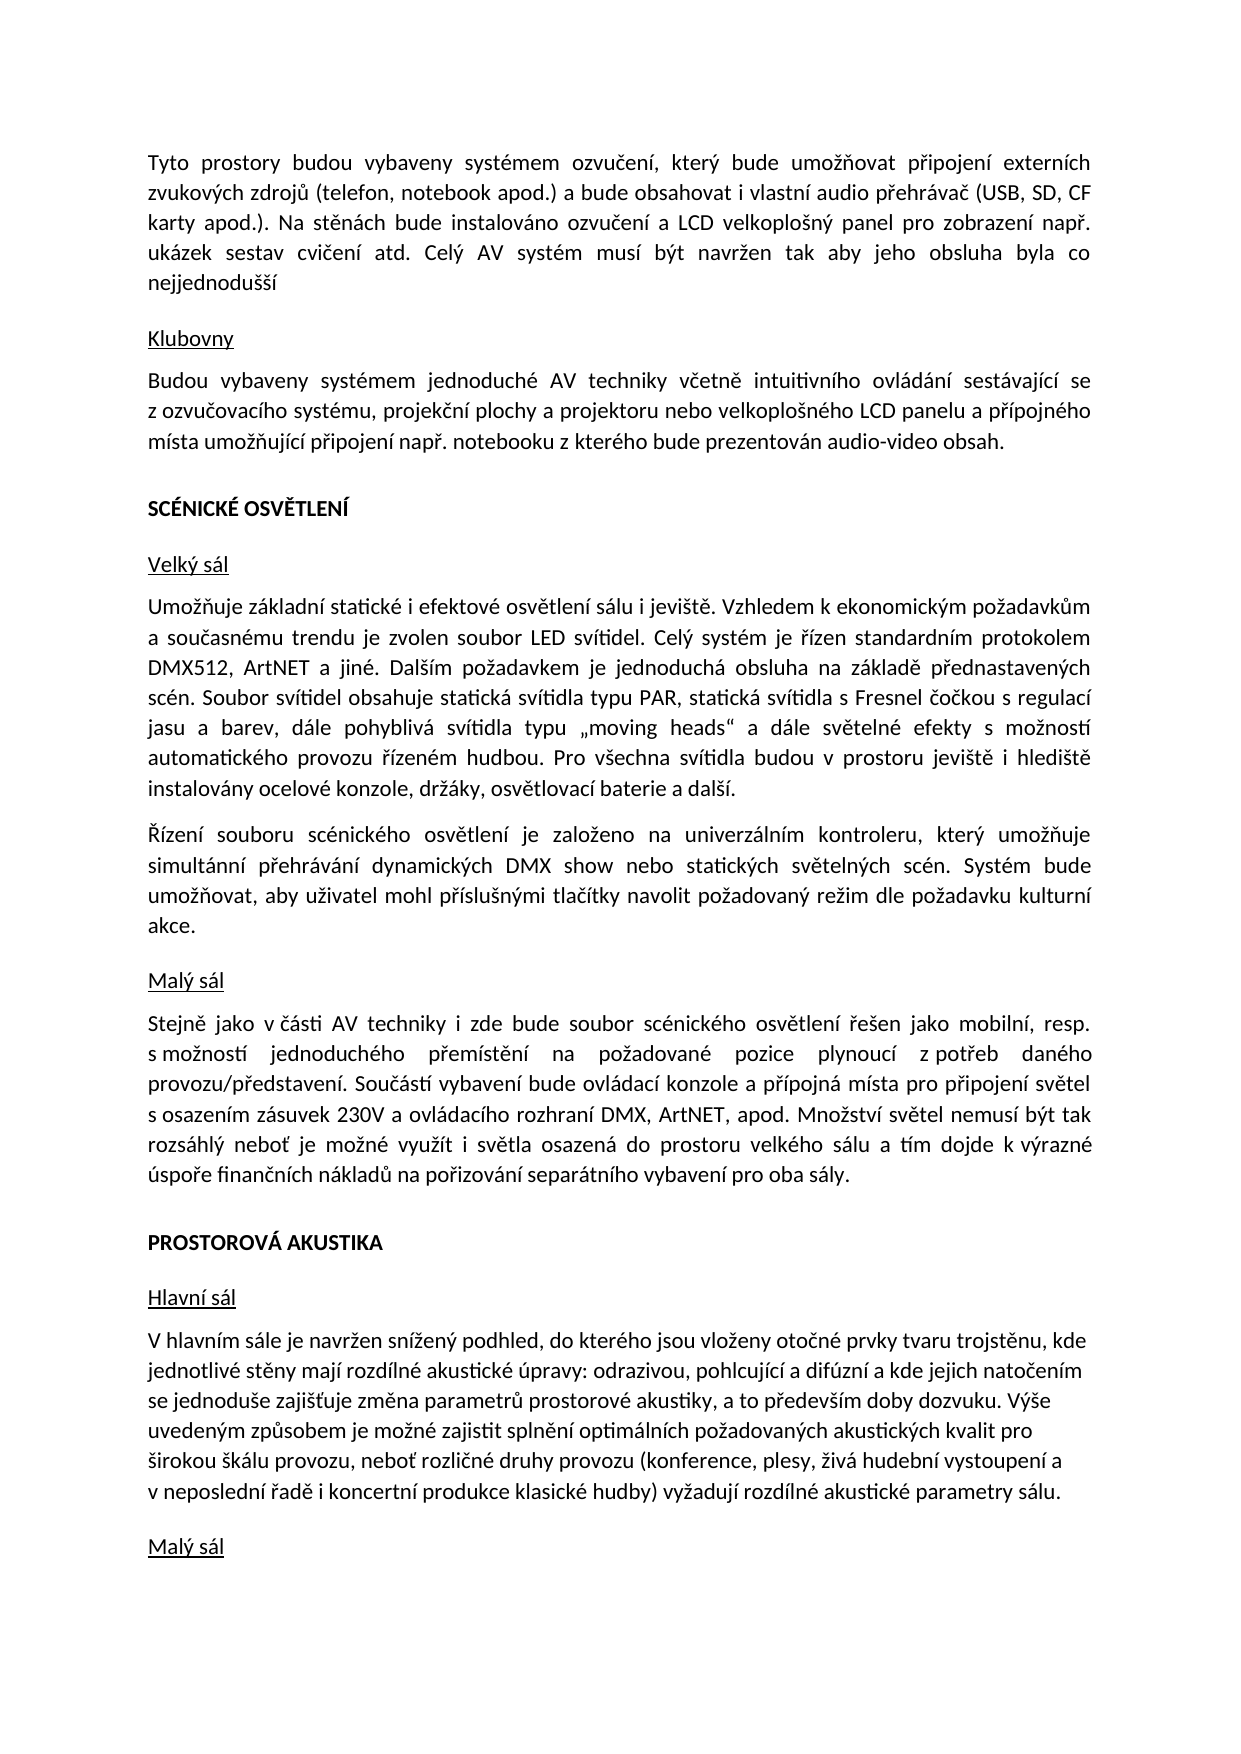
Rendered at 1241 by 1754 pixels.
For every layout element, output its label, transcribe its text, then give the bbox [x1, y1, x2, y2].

text Hlavní sál [148, 1283, 1093, 1311]
text Malý sál [148, 966, 1093, 994]
text Tyto prostory budou vybaveny systémem ozvučení, který bude umožňovat připojení externích zvukových zdrojů (telefon, notebook apod.) a bude obsahovat i vlastní audio přehrávač (USB, SD, CF karty apod.). Na stěnách bude instalováno ozvučení a LCD velkoplošný panel pro zobrazení např. ukázek sestav cvičení atd. Celý AV systém musí být navržen tak aby jeho obsluha byla co nejjednodušší [148, 148, 1093, 296]
text Řízení souboru scénického osvětlení je založeno na univerzálním kontroleru, který umožňuje simultánní přehrávání dynamických DMX show nebo statických světelných scén. Systém bude umožňovat, aby uživatel mohl příslušnými tlačítky navolit požadovaný režim dle požadavku kulturní akce. [148, 821, 1093, 939]
text Stejně jako v části AV techniky i zde bude soubor scénického osvětlení řešen jako mobilní, resp. s možností jednoduchého přemístění na požadované pozice plynoucí z potřeb daného provozu/představení. Součástí vybavení bude ovládací konzole a přípojná místa pro připojení světel s osazením zásuvek 230V a ovládacího rozhraní DMX, ArtNET, apod. Množství světel nemusí být tak rozsáhlý neboť je možné využít i světla osazená do prostoru velkého sálu a tím dojde k výrazné úspoře finančních nákladů na pořizování separátního vybavení pro oba sály. [148, 1009, 1093, 1188]
text SCÉNICKÉ OSVĚTLENÍ [148, 494, 1093, 522]
text PROSTOROVÁ AKUSTIKA [148, 1228, 1093, 1256]
text Velký sál [148, 550, 1093, 578]
text Budou vybaveny systémem jednoduché AV techniky včetně intuitivního ovládání sestávající se z ozvučovacího systému, projekční plochy a projektoru nebo velkoplošného LCD panelu a přípojného místa umožňující připojení např. notebooku z kterého bude prezentován audio-video obsah. [148, 366, 1093, 455]
text V hlavním sále je navržen snížený podhled, do kterého jsou vloženy otočné prvky tvaru trojstěnu, kde jednotlivé stěny mají rozdílné akustické úpravy: odrazivou, pohlcující a difúzní a kde jejich natočením se jednoduše zajišťuje změna parametrů prostorové akustiky, a to především doby dozvuku. Výše uvedeným způsobem je možné zajistit splnění optimálních požadovaných akustických kvalit pro širokou škálu provozu, neboť rozličné druhy provozu (konference, plesy, živá hudební vystoupení a v neposlední řadě i koncertní produkce klasické hudby) vyžadují rozdílné akustické parametry sálu. [148, 1326, 1093, 1505]
text Klubovny [148, 324, 1093, 352]
text Malý sál [148, 1532, 1093, 1560]
text Umožňuje základní statické i efektové osvětlení sálu i jeviště. Vzhledem k ekonomickým požadavkům a současnému trendu je zvolen soubor LED svítidel. Celý systém je řízen standardním protokolem DMX512, ArtNET a jiné. Dalším požadavkem je jednoduchá obsluha na základě přednastavených scén. Soubor svítidel obsahuje statická svítidla typu PAR, statická svítidla s Fresnel čočkou s regulací jasu a barev, dále pohyblivá svítidla typu „moving heads“ a dále světelné efekty s možností automatického provozu řízeném hudbou. Pro všechna svítidla budou v prostoru jeviště i hlediště instalovány ocelové konzole, držáky, osvětlovací baterie a další. [148, 592, 1093, 802]
